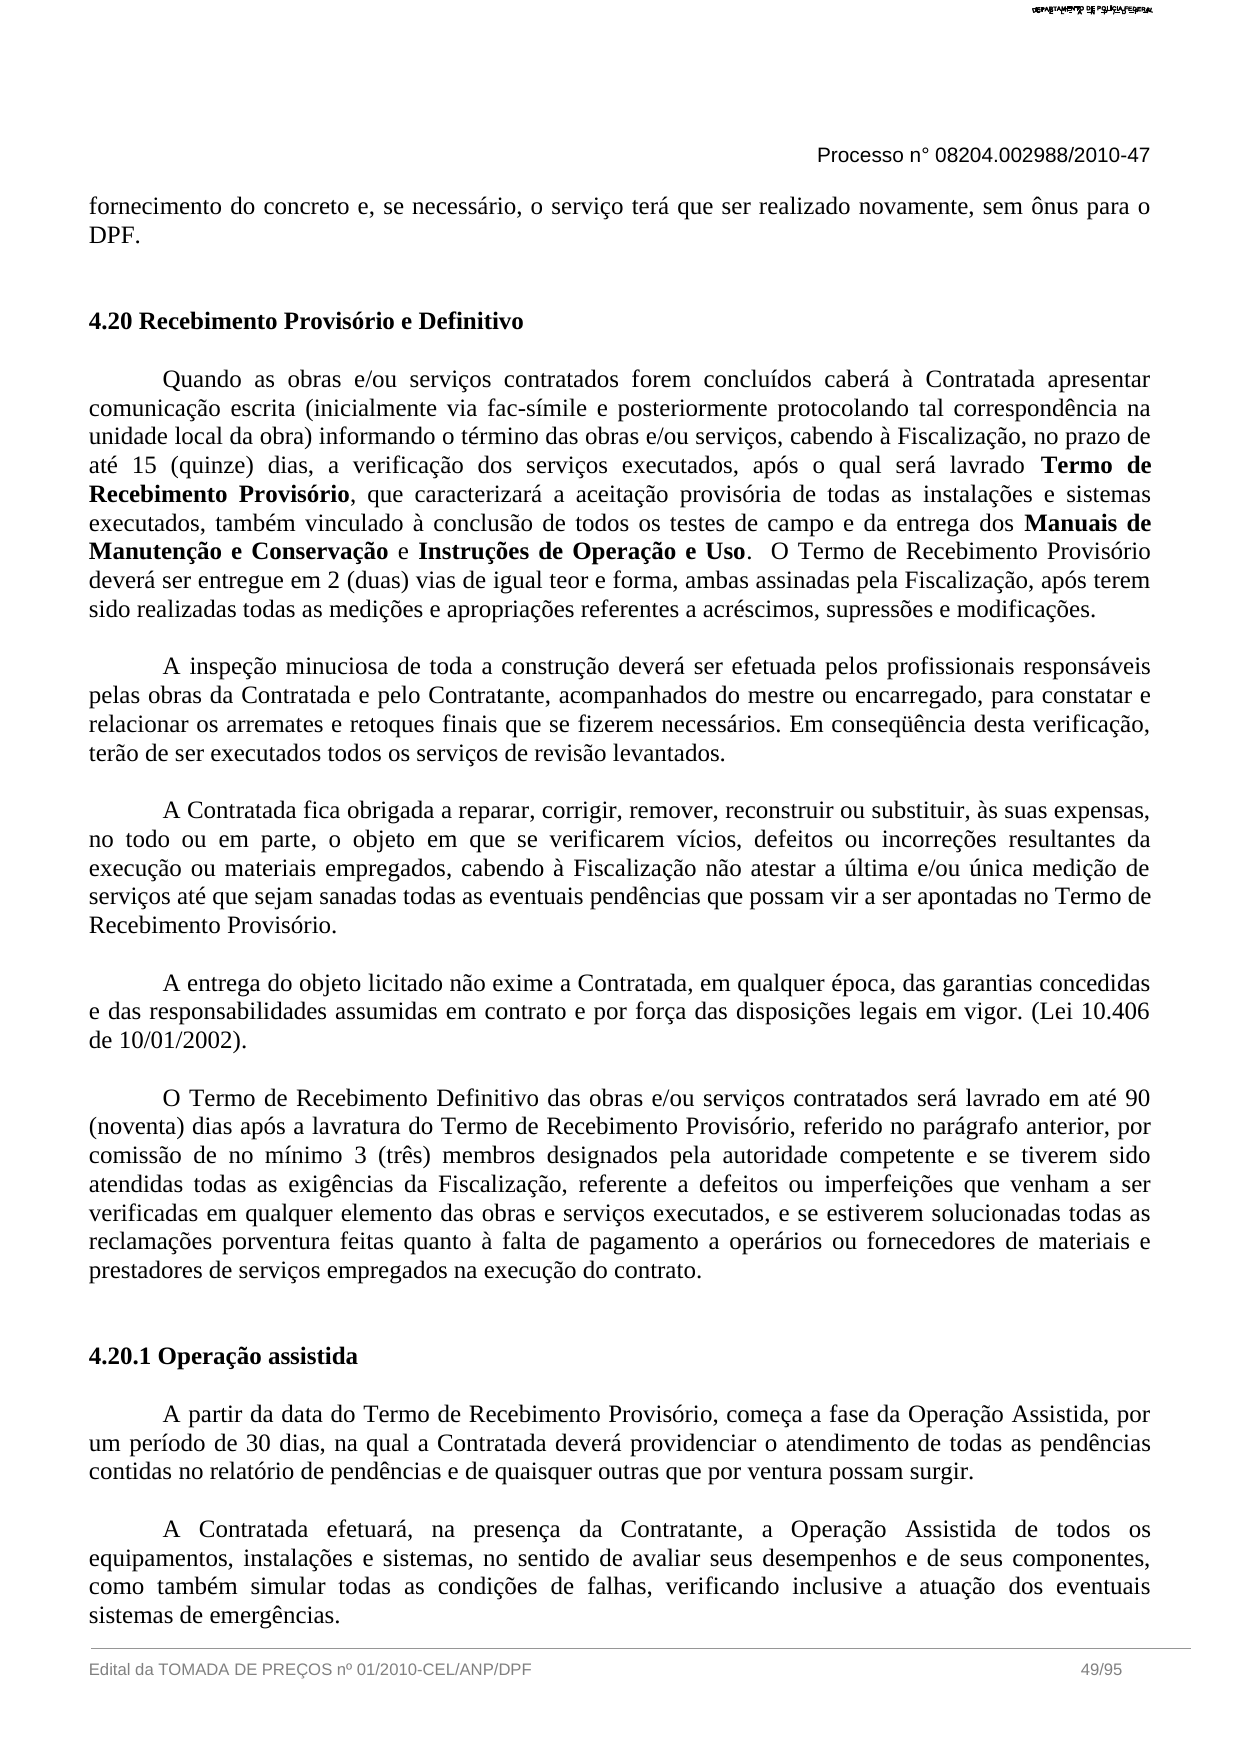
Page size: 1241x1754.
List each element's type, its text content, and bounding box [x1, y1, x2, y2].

text A Contratada fica obrigada a reparar, corrigir, remover, reconstruir ou substituir, às suas expensas, no todo ou em parte, o objeto em que se verificarem vícios, defeitos ou incorreções resultantes da execução ou materiais empregados, cabendo à Fiscalização não atestar a última e/ou única medição de serviços até que sejam sanadas todas as eventuais pendências que possam vir a ser apontadas no Termo de Recebimento Provisório. [89, 795, 1152, 939]
text O Termo de Recebimento Definitivo das obras e/ou serviços contratados será lavrado em até 90 (noventa) dias após a lavratura do Termo de Recebimento Provisório, referido no parágrafo anterior, por comissão de no mínimo 3 (três) membros designados pela autoridade competente e se tiverem sido atendidas todas as exigências da Fiscalização, referente a defeitos ou imperfeições que venham a ser verificadas em qualquer elemento das obras e serviços executados, e se estiverem solucionadas todas as reclamações porventura feitas quanto à falta de pagamento a operários ou fornecedores de materiais e prestadores de serviços empregados na execução do contrato. [89, 1083, 1152, 1284]
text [89, 191, 1152, 249]
text Quando as obras e/ou serviços contratados forem concluídos caberá à Contratada apresentar comunicação escrita (inicialmente via fac-símile e posteriormente protocolando tal correspondência na unidade local da obra) informando o término das obras e/ou serviços, cabendo à Fiscalização, no prazo de até 15 (quinze) dias, a verificação dos serviços executados, após o qual será lavrado Termo de Recebimento Provisório, que caracterizará a aceitação provisória de todas as instalações e sistemas executados, também vinculado à conclusão de todos os testes de campo e da entrega dos Manuais de Manutenção e Conservação e Instruções de Operação e Uso. O Termo de Recebimento Provisório deverá ser entregue em 2 (duas) vias de igual teor e forma, ambas assinadas pela Fiscalização, após terem sido realizadas todas as medições e apropriações referentes a acréscimos, supressões e modificações. [89, 364, 1152, 623]
text A inspeção minuciosa de toda a construção deverá ser efetuada pelos profissionais responsáveis pelas obras da Contratada e pelo Contratante, acompanhados do mestre ou encarregado, para constatar e relacionar os arremates e retoques finais que se fizerem necessários. Em conseqüência desta verificação, terão de ser executados todos os serviços de revisão levantados. [89, 651, 1152, 766]
text 4.20.1 Operação assistida [89, 1341, 1152, 1370]
text A partir da data do Termo de Recebimento Provisório, começa a fase da Operação Assistida, por um período de 30 dias, na qual a Contratada deverá providenciar o atendimento de todas as pendências contidas no relatório de pendências e de quaisquer outras que por ventura possam surgir. [89, 1399, 1152, 1485]
text A entrega do objeto licitado não exime a Contratada, em qualquer época, das garantias concedidas e das responsabilidades assumidas em contrato e por força das disposições legais em vigor. (Lei 10.406 de 10/01/2002). [89, 968, 1152, 1054]
text A Contratada efetuará, na presença da Contratante, a Operação Assistida de todos os equipamentos, instalações e sistemas, no sentido de avaliar seus desempenhos e de seus componentes, como também simular todas as condições de falhas, verificando inclusive a atuação dos eventuais sistemas de emergências. [89, 1514, 1152, 1629]
text 4.20 Recebimento Provisório e Definitivo [89, 306, 1152, 335]
